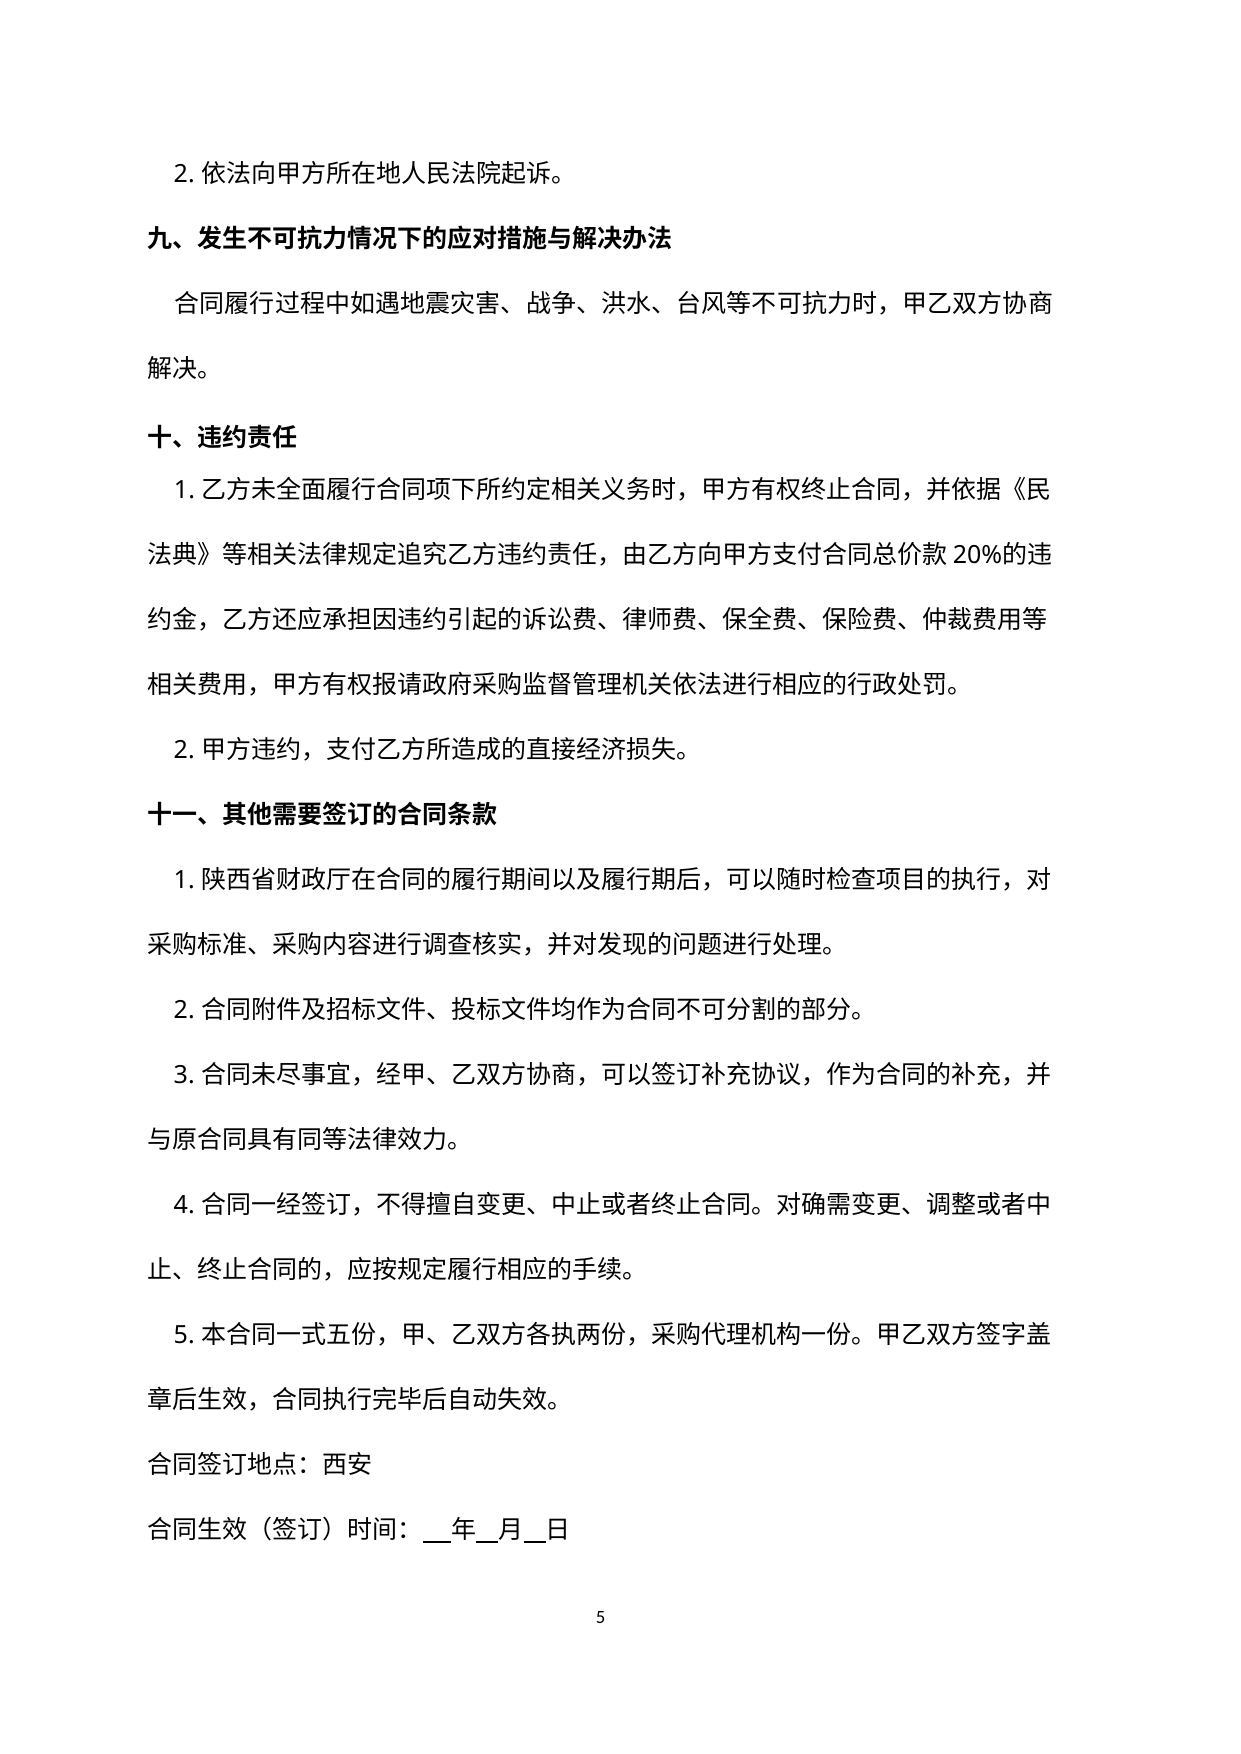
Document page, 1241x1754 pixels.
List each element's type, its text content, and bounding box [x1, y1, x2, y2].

text 十、违约责任 [148, 412, 1053, 455]
text 4. 合同一经签订，不得擅自变更、中止或者终止合同。对确需变更、调整或者中止、终止合同的，应按规定履行相应的手续。 [148, 1170, 1053, 1300]
text 1. 乙方未全面履行合同项下所约定相关义务时，甲方有权终止合同，并依据《民法典》等相关法律规定追究乙方违约责任，由乙方向甲方支付合同总价款20%的违约金，乙方还应承担因违约引起的诉讼费、律师费、保全费、保险费、仲裁费用等相关费用，甲方有权报请政府采购监督管理机关依法进行相应的行政处罚。 [148, 455, 1053, 715]
text 合同履行过程中如遇地震灾害、战争、洪水、台风等不可抗力时，甲乙双方协商解决。 [148, 269, 1053, 399]
text 九、发生不可抗力情况下的应对措施与解决办法 [148, 204, 1053, 269]
text 合同生效（签订）时间： 年 月 日 [148, 1495, 1053, 1560]
text 2. 合同附件及招标文件、投标文件均作为合同不可分割的部分。 [148, 975, 1053, 1040]
text 十一、其他需要签订的合同条款 [148, 780, 1053, 845]
text 2. 甲方违约，支付乙方所造成的直接经济损失。 [148, 715, 1053, 780]
text 合同签订地点：西安 [148, 1430, 1053, 1495]
text 5. 本合同一式五份，甲、乙双方各执两份，采购代理机构一份。甲乙双方签字盖章后生效，合同执行完毕后自动失效。 [148, 1300, 1053, 1430]
text 3. 合同未尽事宜，经甲、乙双方协商，可以签订补充协议，作为合同的补充，并与原合同具有同等法律效力。 [148, 1040, 1053, 1170]
text 2. 依法向甲方所在地人民法院起诉。 [148, 139, 1053, 204]
text 1. 陕西省财政厅在合同的履行期间以及履行期后，可以随时检查项目的执行，对采购标准、采购内容进行调查核实，并对发现的问题进行处理。 [148, 845, 1053, 975]
